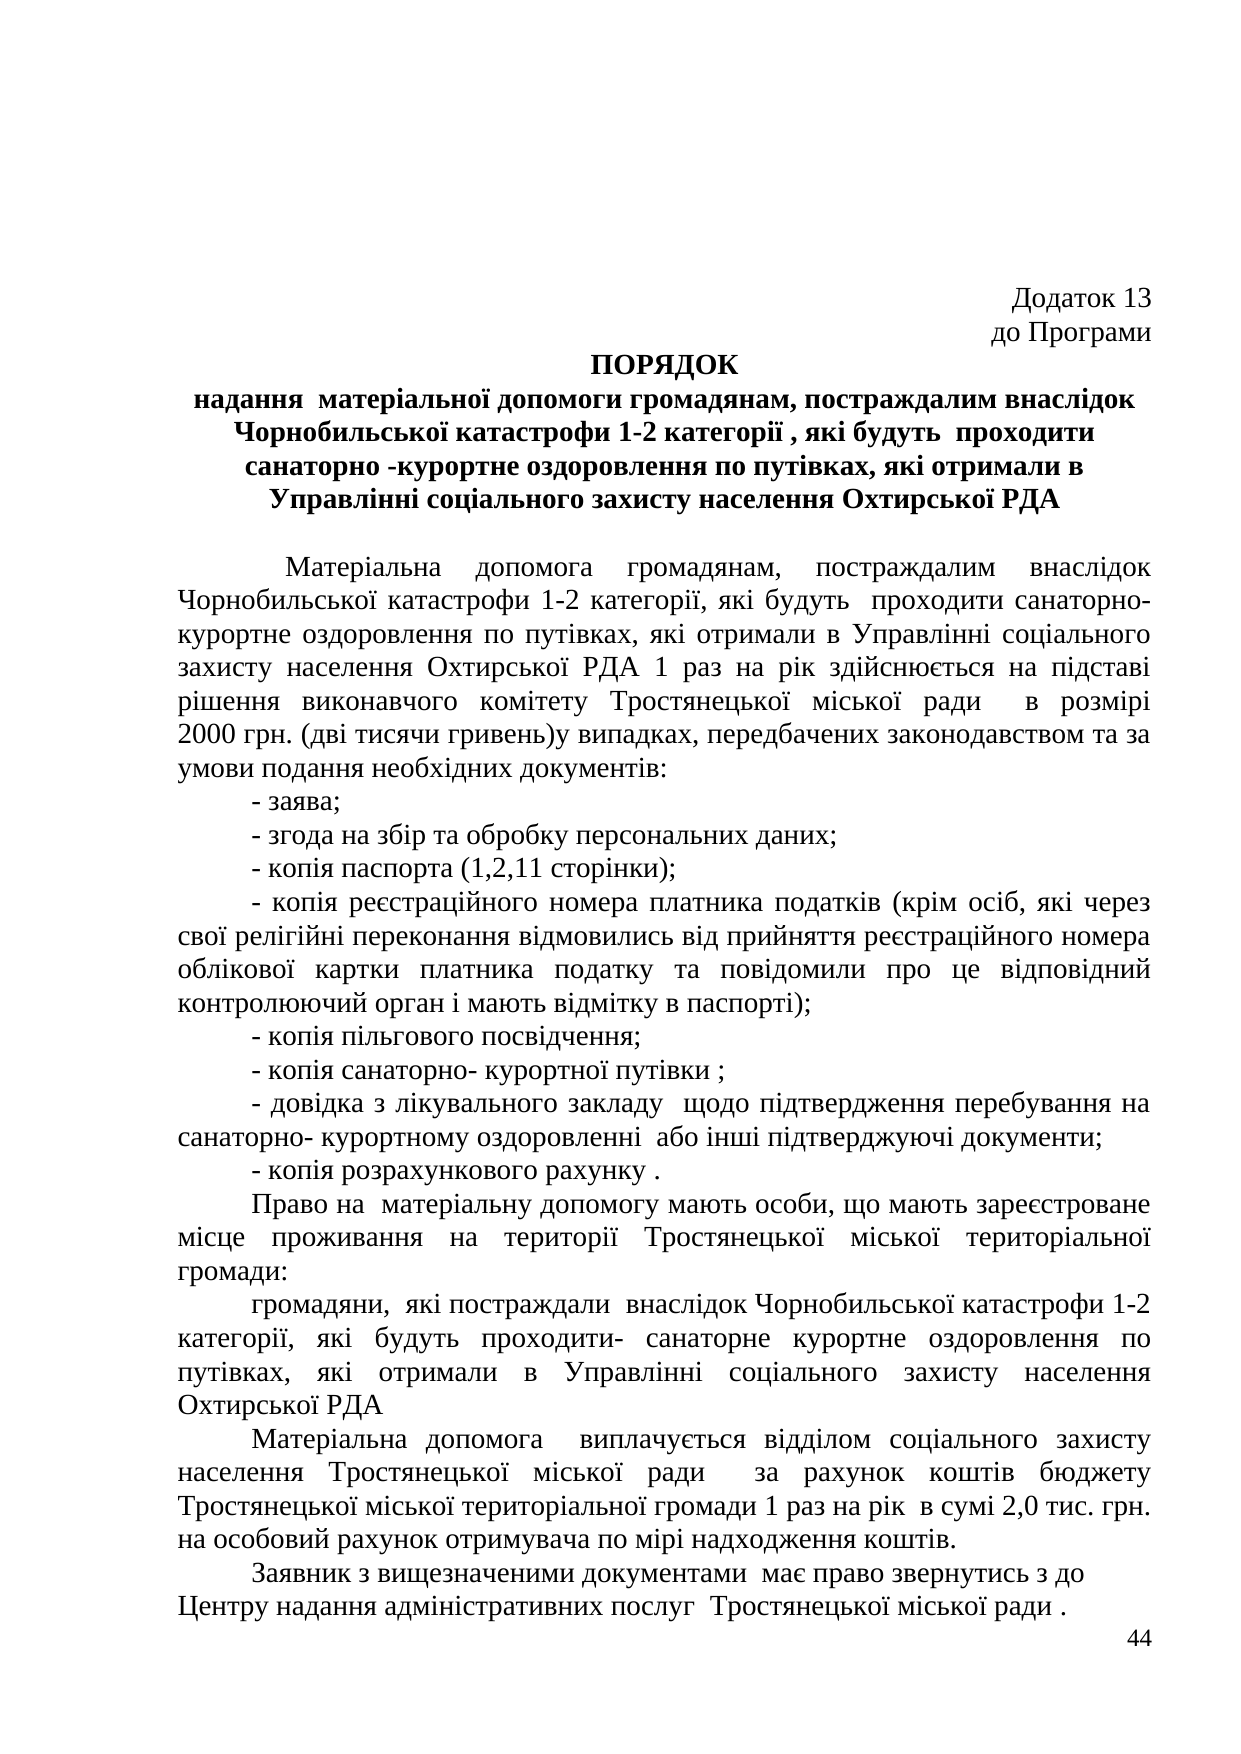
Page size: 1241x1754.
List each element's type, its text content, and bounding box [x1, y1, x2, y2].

text громадяни, які постраждали внаслідок Чорнобильської катастрофи 1-2 категорії, які будуть проходити- санаторне курортне оздоровлення по путівках, які отримали в Управлінні соціального захисту населення Охтирської РДА [177, 1287, 1152, 1421]
text надання матеріальної допомоги громадянам, постраждалим внаслідок Чорнобильської катастрофи 1-2 категорії , які будуть проходити санаторно -курортне оздоровлення по путівках, які отримали в Управлінні соціального захисту населення Охтирської РДА [177, 381, 1152, 515]
text - згода на збір та обробку персональних даних; [177, 817, 1152, 851]
text Заявник з вищезначеними документами має право звернутись з до Центру надання адміністративних послуг Тростянецької міської ради . [177, 1555, 1152, 1622]
text до Програми [177, 314, 1152, 347]
text - копія розрахункового рахунку . [177, 1152, 1152, 1186]
text Право на матеріальну допомогу мають особи, що мають зареєстроване місце проживання на території Тростянецької міської територіальної громади: [177, 1186, 1152, 1287]
text Матеріальна допомога громадянам, постраждалим внаслідок Чорнобильської катастрофи 1-2 категорії, які будуть проходити санаторно-курортне оздоровлення по путівках, які отримали в Управлінні соціального захисту населення Охтирської РДА 1 раз на рік здійснюється на підставі рішення виконавчого комітету Тростянецької міської ради в розмірі 2000 грн. (дві тисячи гривень)у випадках, передбачених законодавством та за умови подання необхідних документів: [177, 549, 1152, 783]
text ПОРЯДОК [177, 347, 1152, 381]
text Додаток 13 [177, 280, 1152, 314]
text Матеріальна допомога виплачується відділом соціального захисту населення Тростянецької міської ради за рахунок коштів бюджету Тростянецької міської територіальної громади 1 раз на рік в сумі 2,0 тис. грн. на особовий рахунок отримувача по мірі надходження коштів. [177, 1421, 1152, 1555]
text - копія пільгового посвідчення; [177, 1018, 1152, 1052]
text - копія реєстраційного номера платника податків (крім осіб, які через свої релігійні переконання відмовились від прийняття реєстраційного номера облікової картки платника податку та повідомили про це відповідний контролюючий орган і мають відмітку в паспорті); [177, 884, 1152, 1018]
text - копія паспорта (1,2,11 сторінки); [177, 851, 1152, 884]
text - заява; [177, 783, 1152, 817]
text - довідка з лікувального закладу щодо підтвердження перебування на санаторно- курортному оздоровленні або інші підтверджуючі документи; [177, 1085, 1152, 1152]
text - копія санаторно- курортної путівки ; [177, 1052, 1152, 1085]
